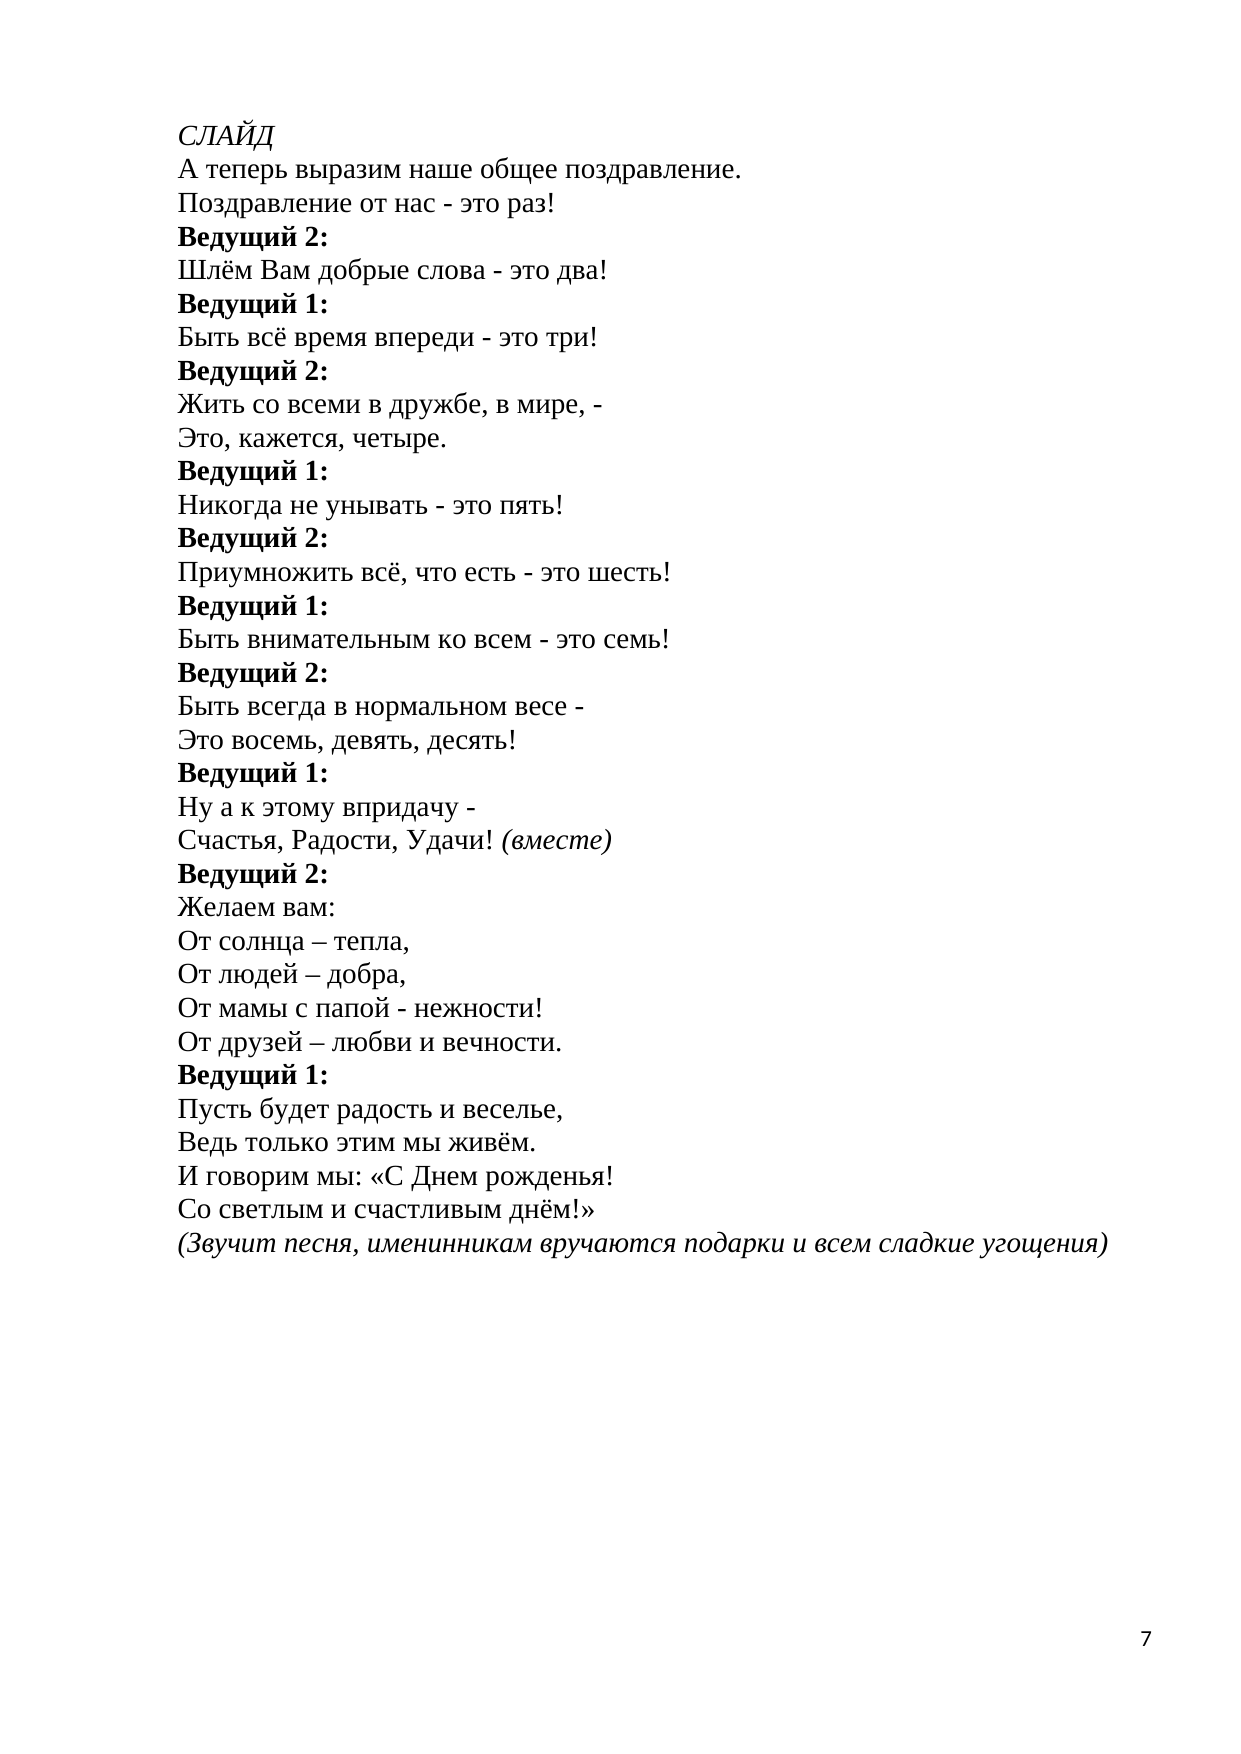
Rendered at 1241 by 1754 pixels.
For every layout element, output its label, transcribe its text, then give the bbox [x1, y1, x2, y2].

text (Звучит песня, именинникам вручаются подарки и всем сладкие угощения) [177, 1225, 1152, 1258]
text СЛАЙД [177, 118, 1152, 152]
text Со светлым и счастливым днём!» [177, 1191, 1152, 1225]
text От мамы с папой - нежности! [177, 990, 1152, 1024]
text Пусть будет радость и веселье, [177, 1091, 1152, 1124]
text Ну а к этому впридачу - Счастья, Радости, Удачи! (вместе) [177, 789, 1152, 856]
text Ведущий 2: [177, 856, 1152, 889]
text Быть внимательным ко всем - это семь! Ведущий 2: [177, 621, 1152, 688]
text Поздравление от нас - это раз! Ведущий 2: [177, 185, 1152, 252]
text И говорим мы: «С Днем рожденья! [177, 1158, 1152, 1191]
text От людей – добра, [177, 957, 1152, 990]
text Шлём Вам добрые слова - это два! Ведущий 1: [177, 252, 1152, 319]
text Никогда не унывать - это пять! Ведущий 2: [177, 487, 1152, 554]
text Ведь только этим мы живём. [177, 1124, 1152, 1158]
text Желаем вам: [177, 889, 1152, 923]
text Приумножить всё, что есть - это шесть! Ведущий 1: [177, 554, 1152, 621]
text От друзей – любви и вечности. [177, 1024, 1152, 1057]
text А теперь выразим наше общее поздравление. [177, 152, 1152, 185]
text Быть всегда в нормальном весе - Это восемь, девять, десять! Ведущий 1: [177, 688, 1152, 789]
text От солнца – тепла, [177, 923, 1152, 957]
text Быть всё время впереди - это три! Ведущий 2: [177, 319, 1152, 386]
text Ведущий 1: [177, 1057, 1152, 1091]
text Жить со всеми в дружбе, в мире, - Это, кажется, четыре. Ведущий 1: [177, 386, 1152, 487]
